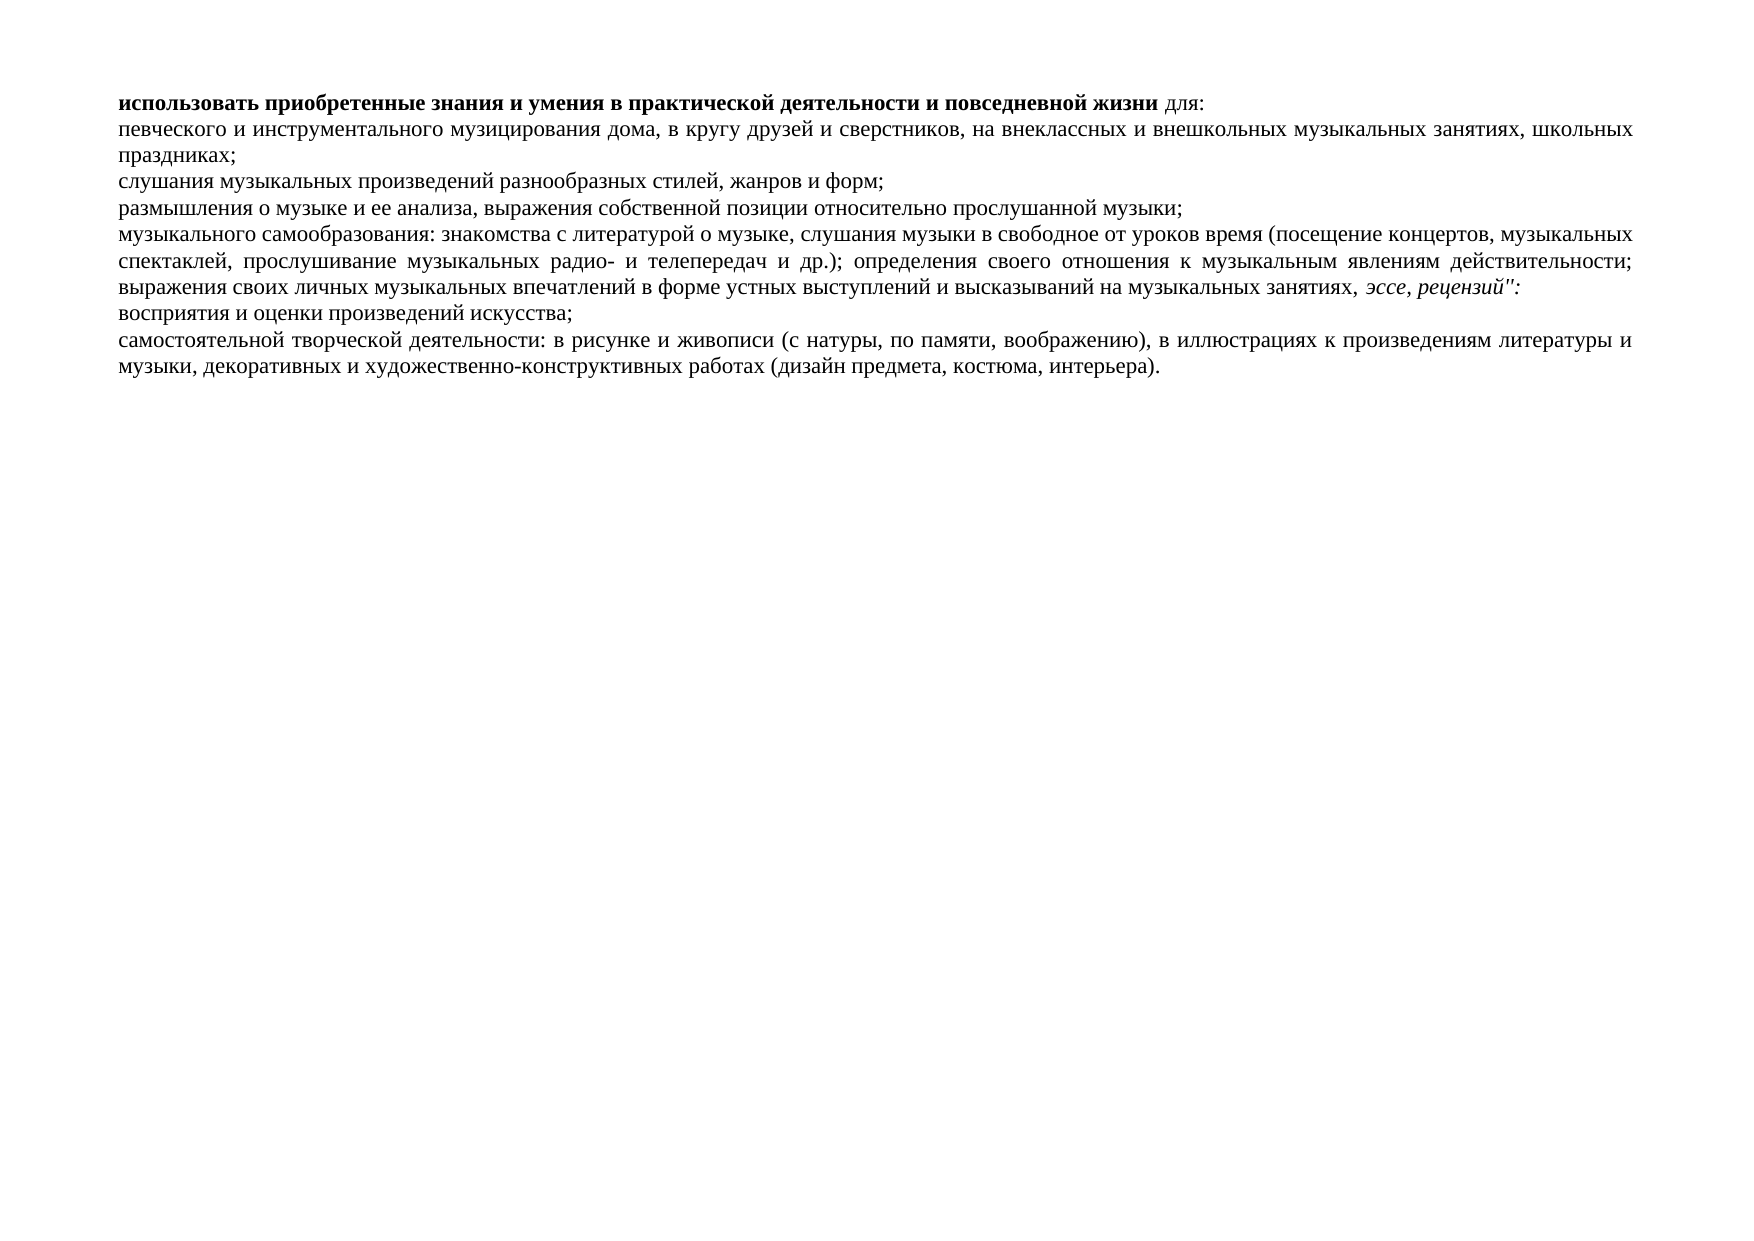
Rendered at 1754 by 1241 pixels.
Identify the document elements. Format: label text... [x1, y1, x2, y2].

text самостоятельной творческой деятельности: в рисунке и живописи (с натуры, по памяти, воображению), в иллюстрациях к произведениям литературы и музыки, декоративных и художественно-конструктивных работах (дизайн предмета, костюма, интерьера). [118, 326, 1636, 378]
text певческого и инструментального музицирования дома, в кругу друзей и сверстников, на внеклассных и внешкольных музыкальных занятиях, школьных праздниках; [118, 115, 1636, 168]
text музыкального самообразования: знакомства с литературой о музыке, слушания музыки в свободное от уроков время (посещение концертов, музыкальных спектаклей, прослушивание музыкальных радио- и телепередач и др.); определения своего отношения к музыкальным явлениям действительности; выражения своих личных музыкальных впечатлений в форме устных выступлений и высказываний на музыкальных занятиях, эссе, рецензий'': [118, 220, 1636, 299]
text слушания музыкальных произведений разнообразных стилей, жанров и форм; [118, 168, 1636, 194]
text восприятия и оценки произведений искусства; [118, 299, 1636, 326]
text использовать приобретенные знания и умения в практической деятельности и повседневной жизни для: [118, 88, 1636, 115]
text размышления о музыке и ее анализа, выражения собственной позиции относительно прослушанной музыки; [118, 194, 1636, 220]
